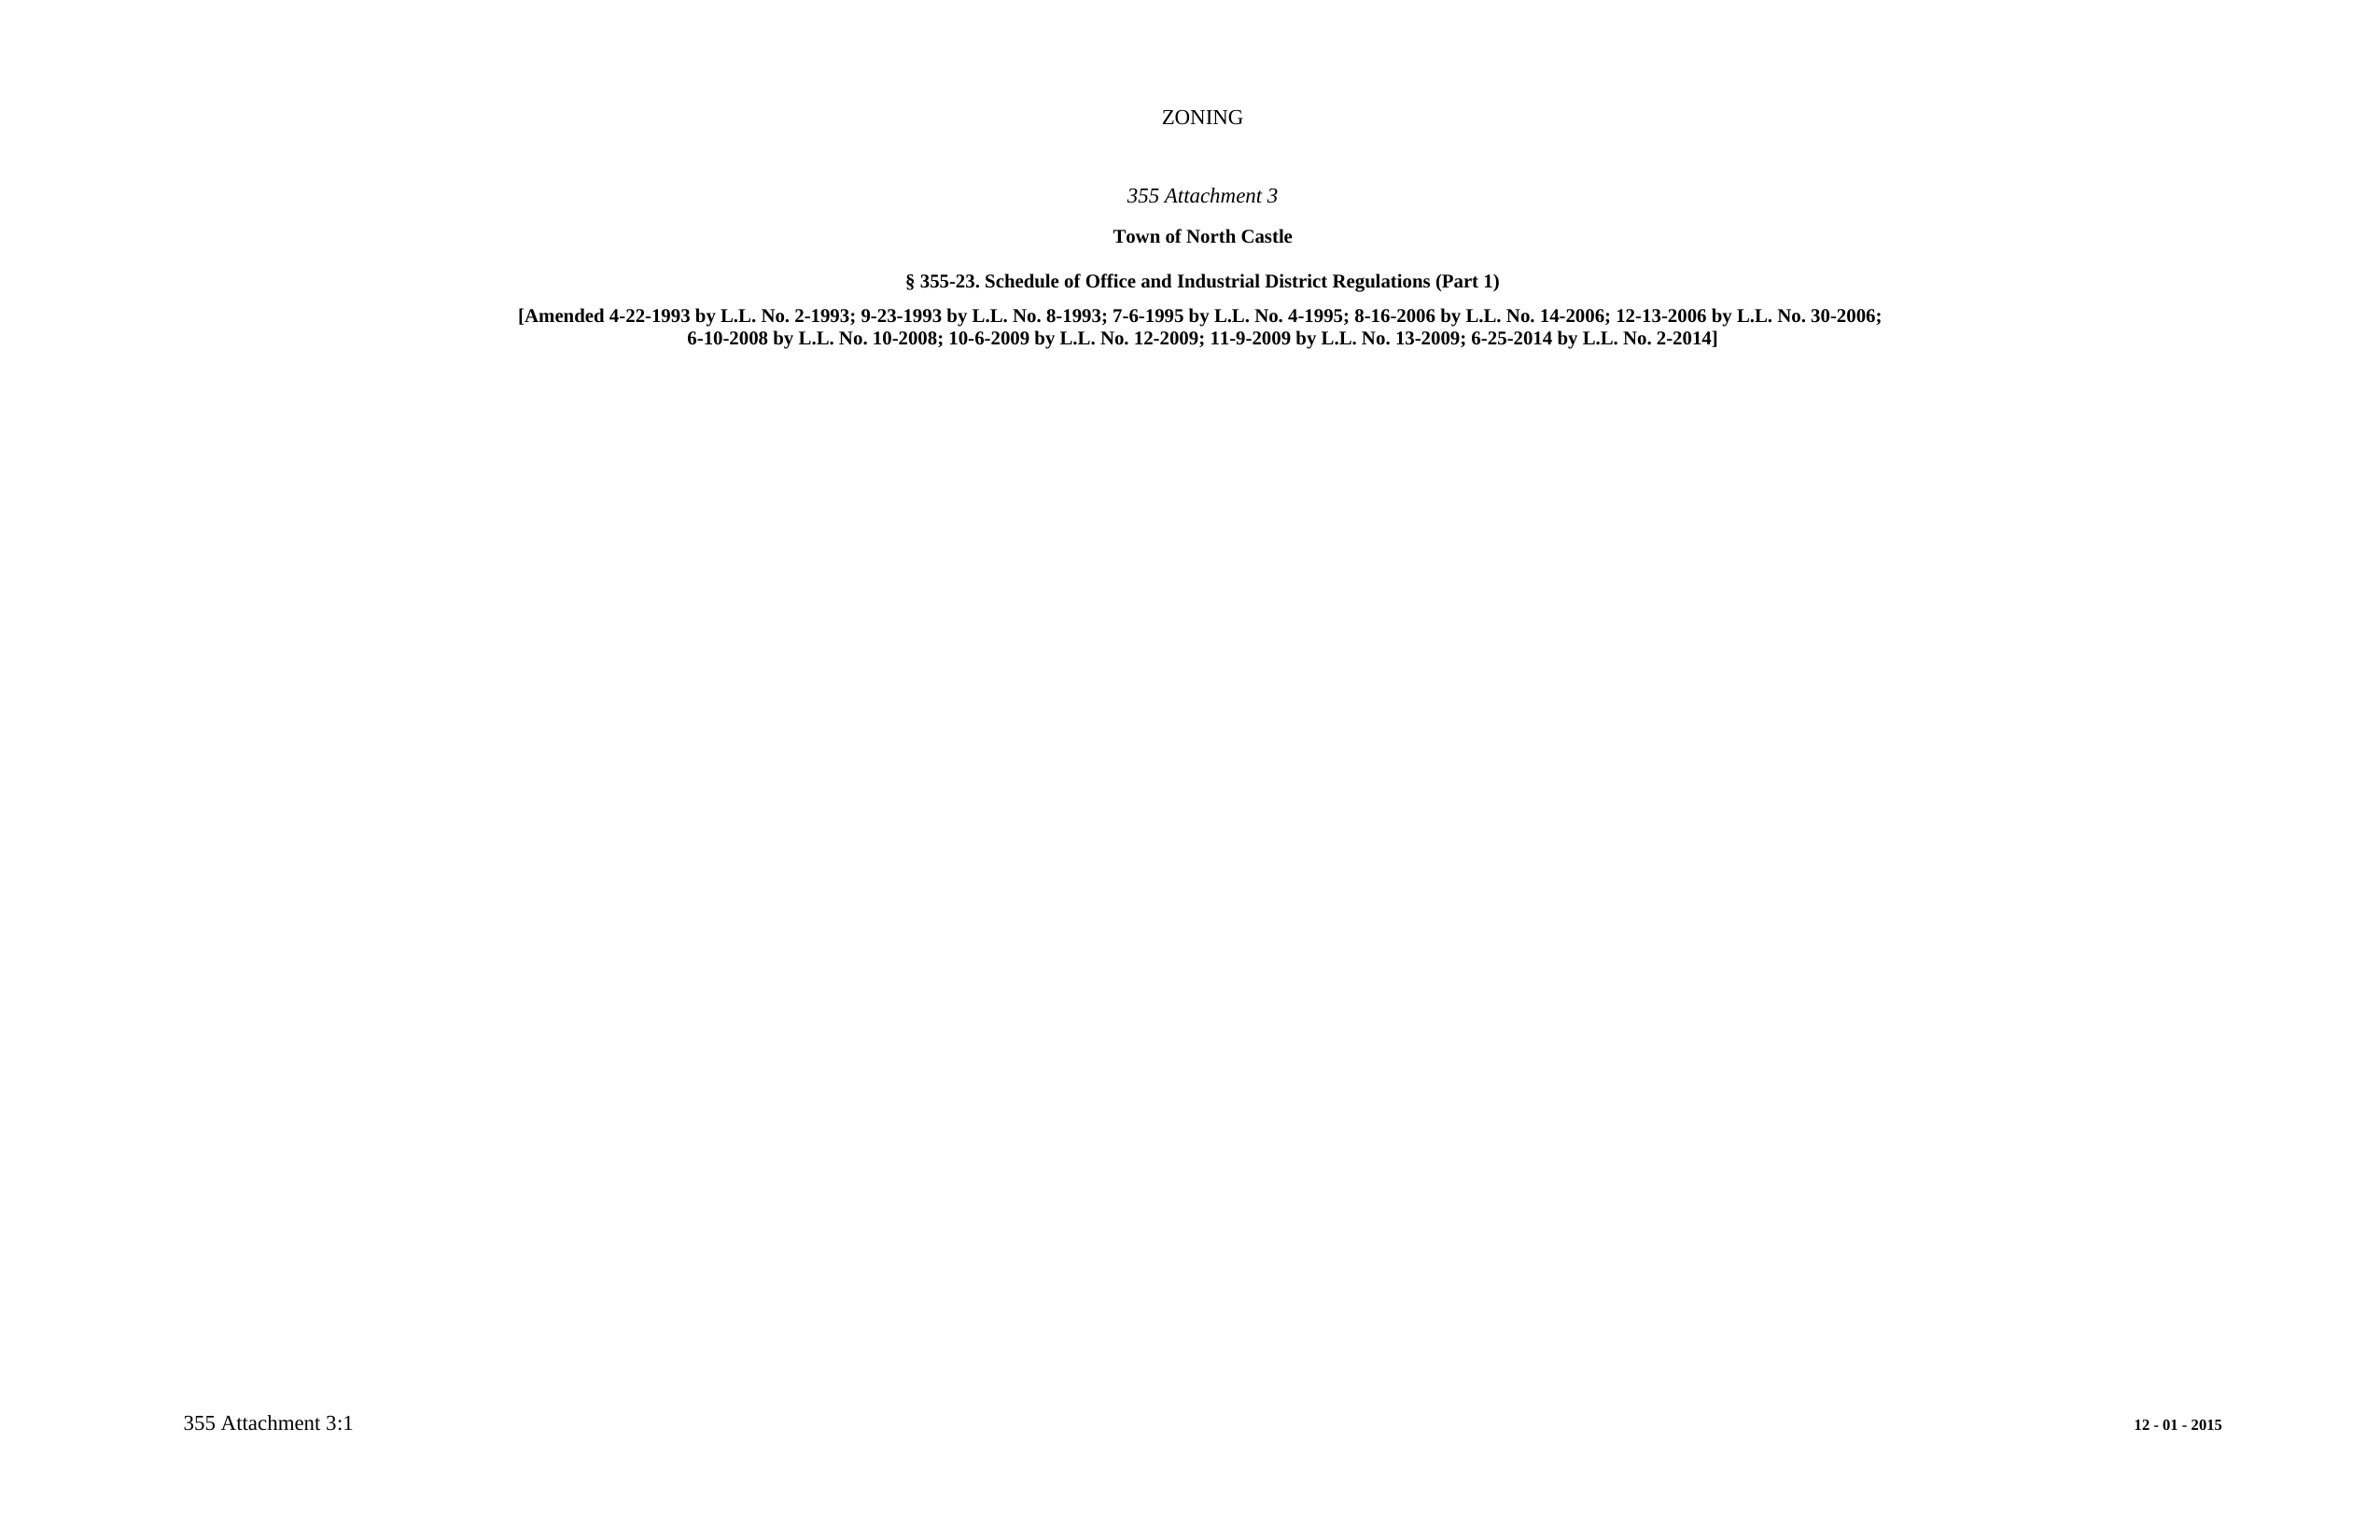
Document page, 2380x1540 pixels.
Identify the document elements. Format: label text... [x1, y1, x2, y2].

text § 355-23. Schedule of Office and Industrial District Regulations (Part 1) [183, 270, 2222, 292]
text [Amended 4-22-1993 by L.L. No. 2-1993; 9-23-1993 by L.L. No. 8-1993; 7-6-1995 by L.L. No. 4-1995; 8-16-2006 by L.L. No. 14-2006; 12-13-2006 by L.L. No. 30-2006; 6-10-2008 by L.L. No. 10-2008; 10-6-2009 by L.L. No. 12-2009; 11-9-2009 by L.L. No. 13-2009; 6-25-2014 by L.L. No. 2-2014] [183, 304, 2222, 349]
title Town of North Castle [183, 225, 2222, 247]
text 355 Attachment 3 [183, 183, 2222, 208]
